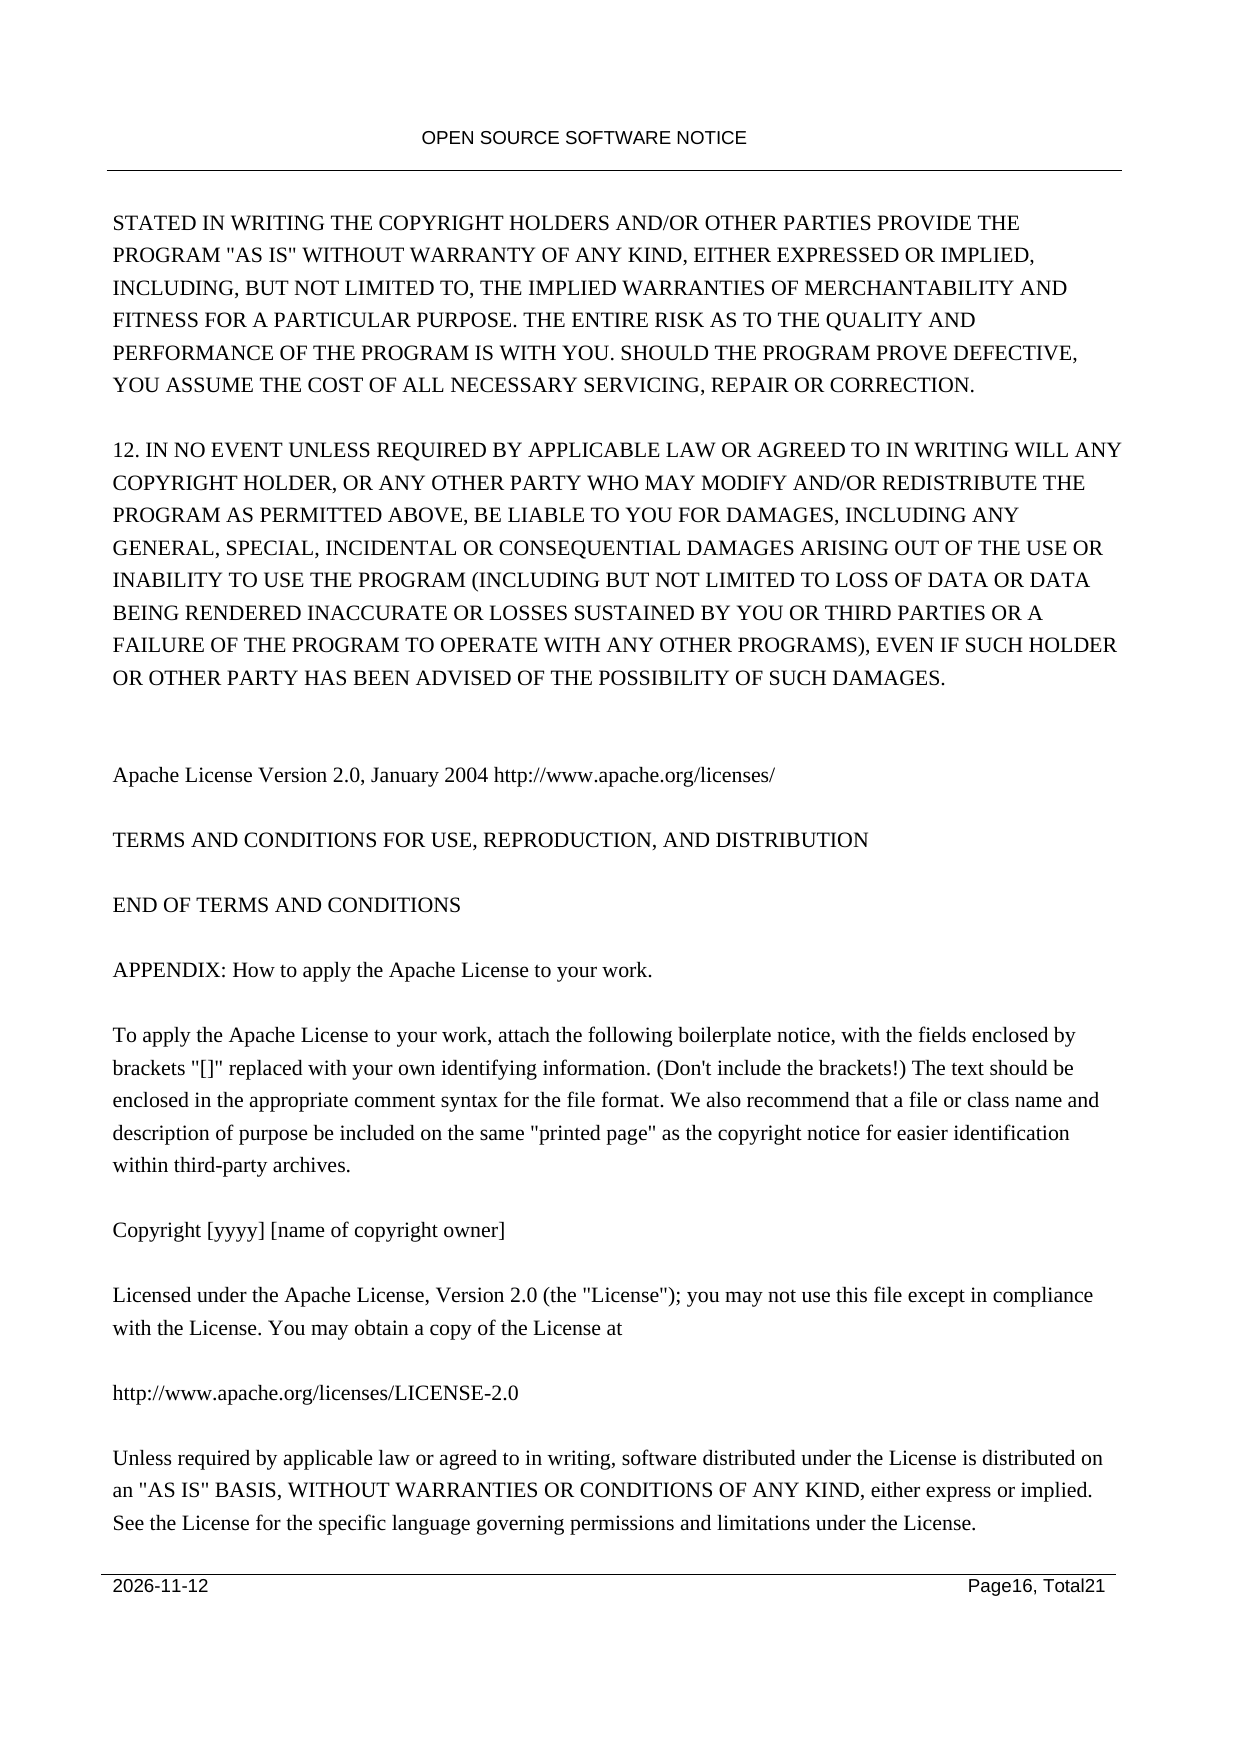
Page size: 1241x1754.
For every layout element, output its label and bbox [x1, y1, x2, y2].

text [112, 206, 1128, 1539]
